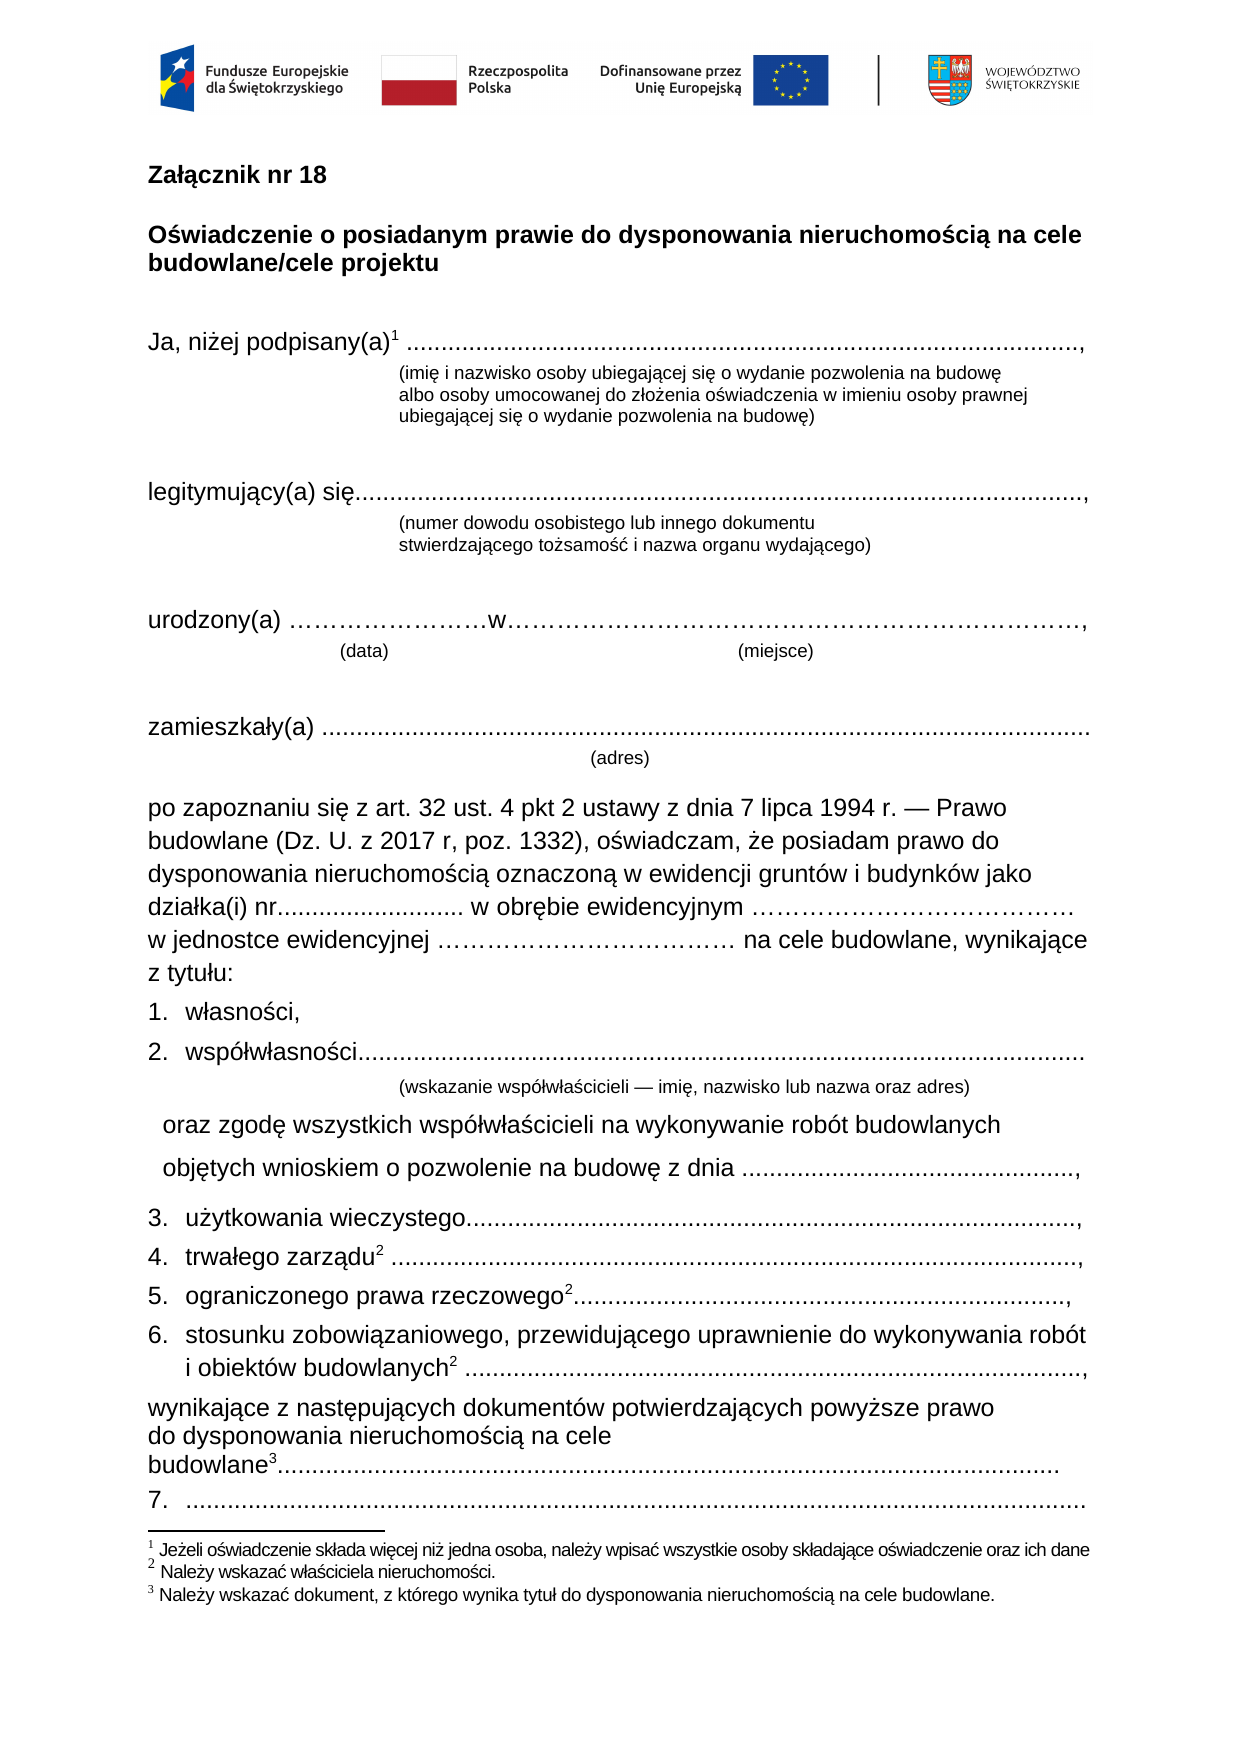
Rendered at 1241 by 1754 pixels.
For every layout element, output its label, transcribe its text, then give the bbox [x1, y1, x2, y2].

text po zapoznaniu się z art. 32 ust. 4 pkt 2 ustawy z dnia 7 lipca 1994 r. — Prawo budowlane (Dz. U. z 2017 r, poz. 1332), oświadczam, że posiadam prawo do dysponowania nieruchomością oznaczoną w ewidencji gruntów i budynków jako działka(i) nr........................... w obrębie ewidencyjnym ………………………………… w jednostce ewidencyjnej ……………………………… na cele budowlane, wynikające z tytułu: [148, 793, 1093, 987]
list własności, [148, 997, 1093, 1026]
picture [147, 41, 1093, 115]
text (data) (miejsce) [295, 640, 1093, 661]
text wynikające z następujących dokumentów potwierdzających powyższe prawo do dysponowania nieruchomością na cele budowlane................................................................................................................. [148, 1393, 1093, 1479]
text urodzony(a) ……………………w……………………………………………………………, [148, 605, 1093, 634]
text legitymujący(a) się........................................................................................................., [148, 477, 1093, 506]
text (imię i nazwisko osoby ubiegającej się o wydanie pozwolenia na budowę albo osoby umocowanej do złożenia oświadczenia w imieniu osoby prawnej ubiegającej się o wydanie pozwolenia na budowę) [399, 362, 1093, 427]
text zamieszkały(a) ............................................................................................................... [148, 711, 1093, 740]
list użytkowania wieczystego........................................................................................, [148, 1202, 1093, 1231]
list ograniczonego prawa rzeczowego2......................................................................., [148, 1281, 1093, 1310]
list stosunku zobowiązaniowego, przewidującego uprawnienie do wykonywania robót i obiektów budowlanych2 ........................................................................................., [148, 1320, 1093, 1382]
text Oświadczenie o posiadanym prawie do dysponowania nieruchomością na cele budowlane/cele projektu [148, 219, 1093, 277]
list .................................................................................................................................. [148, 1485, 1093, 1514]
text Ja, niżej podpisany(a) ................................................................................................., [148, 327, 1093, 356]
list trwałego zarządu ..................................................................................................., [148, 1242, 1093, 1271]
text (numer dowodu osobistego lub innego dokumentu stwierdzającego tożsamość i nazwa organu wydającego) [399, 512, 1093, 555]
list współwłasności......................................................................................................... [148, 1037, 1093, 1065]
text (wskazanie współwłaścicieli — imię, nazwisko lub nazwa oraz adres) [399, 1076, 1093, 1097]
text (adres) [516, 746, 1093, 768]
text Załącznik nr 18 [148, 160, 1093, 189]
text oraz zgodę wszystkich współwłaścicieli na wykonywanie robót budowlanych objętych wnioskiem o pozwolenie na budowę z dnia ................................................, [162, 1110, 1093, 1182]
